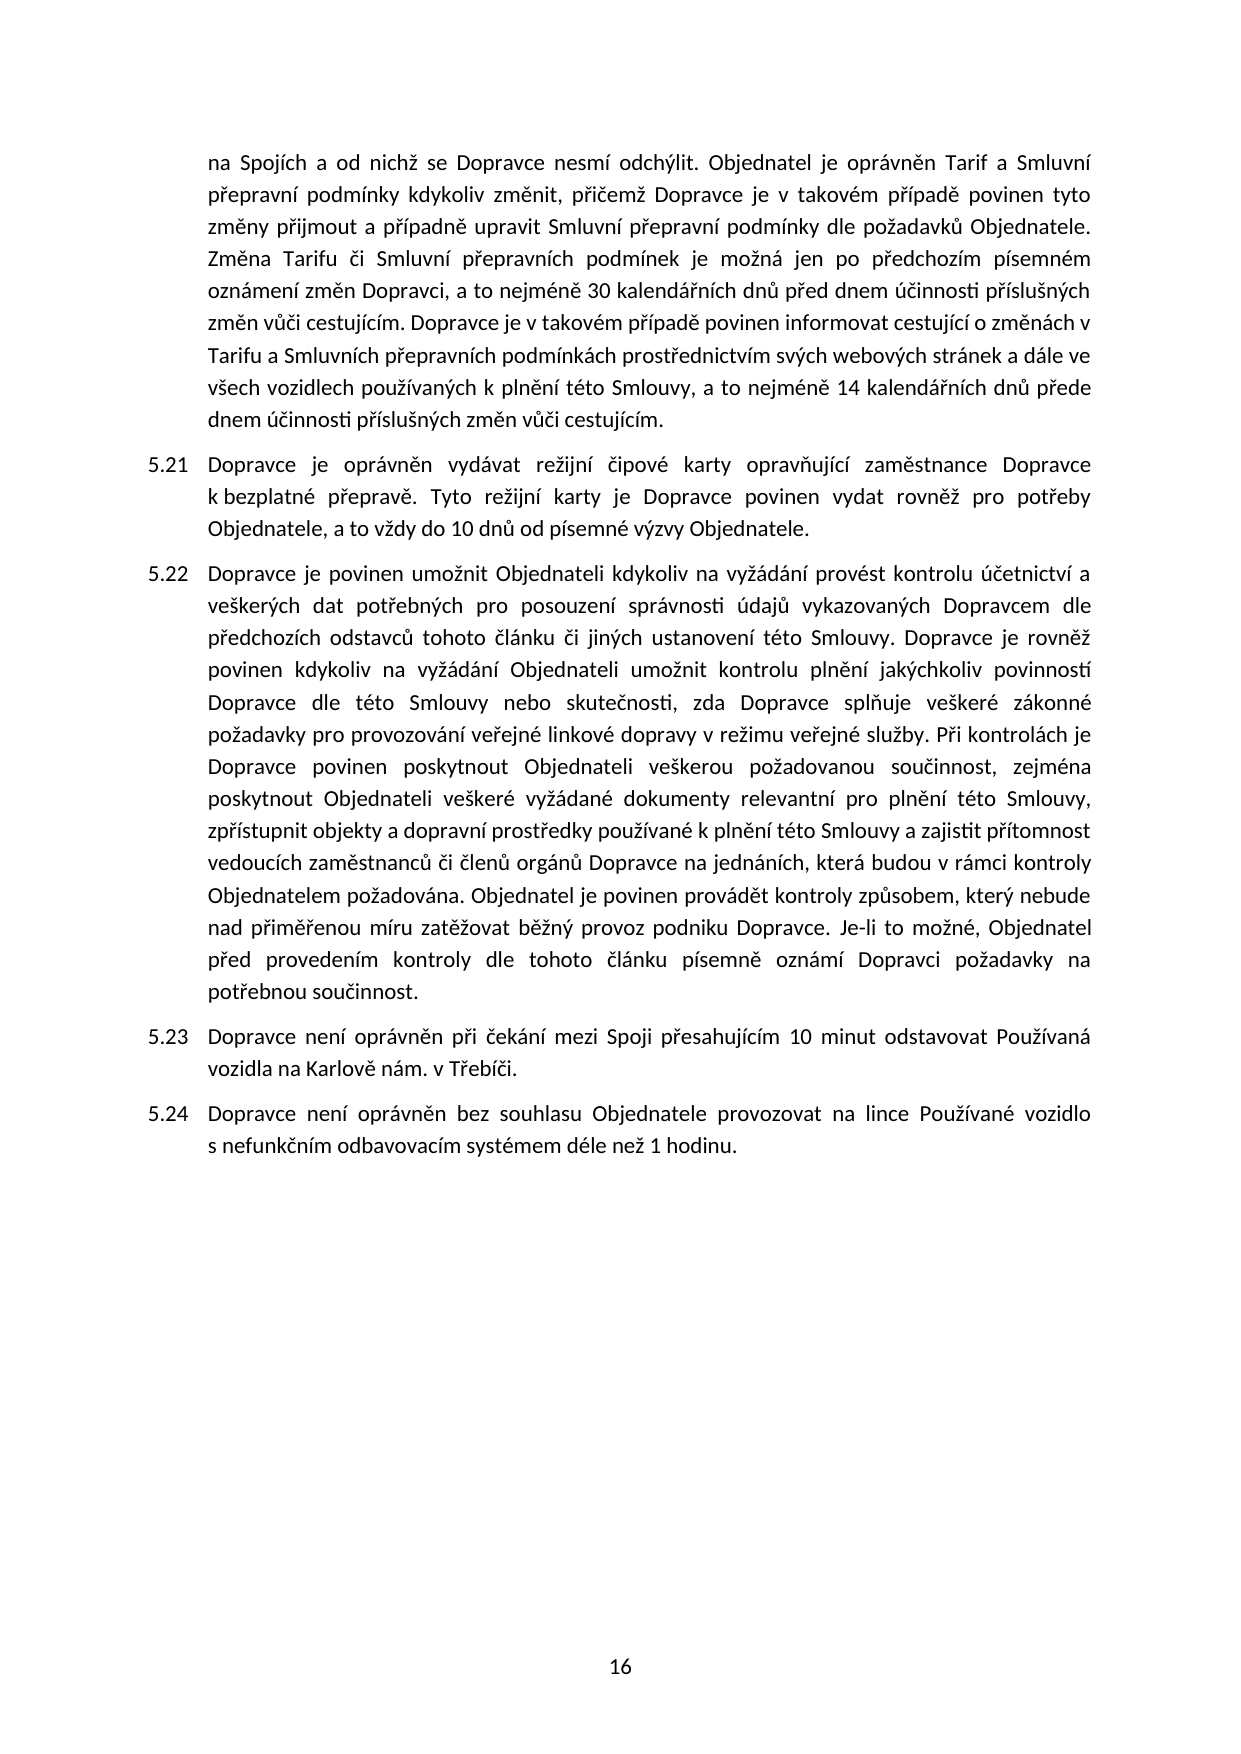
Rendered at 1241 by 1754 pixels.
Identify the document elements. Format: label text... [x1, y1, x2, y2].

subtitle Dopravce není oprávněn při čekání mezi Spoji přesahujícím 10 minut odstavovat Používaná vozidla na Karlově nám. v Třebíči. [148, 1022, 1093, 1082]
subtitle Dopravce je oprávněn vydávat režijní čipové karty opravňující zaměstnance Dopravce k bezplatné přepravě. Tyto režijní karty je Dopravce povinen vydat rovněž pro potřeby Objednatele, a to vždy do 10 dnů od písemné výzvy Objednatele. [148, 450, 1093, 542]
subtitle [148, 148, 1093, 433]
subtitle Dopravce není oprávněn bez souhlasu Objednatele provozovat na lince Používané vozidlo s nefunkčním odbavovacím systémem déle než 1 hodinu. [148, 1099, 1093, 1159]
subtitle Dopravce je povinen umožnit Objednateli kdykoliv na vyžádání provést kontrolu účetnictví a veškerých dat potřebných pro posouzení správnosti údajů vykazovaných Dopravcem dle předchozích odstavců tohoto článku či jiných ustanovení této Smlouvy. Dopravce je rovněž povinen kdykoliv na vyžádání Objednateli umožnit kontrolu plnění jakýchkoliv povinností Dopravce dle této Smlouvy nebo skutečnosti, zda Dopravce splňuje veškeré zákonné požadavky pro provozování veřejné linkové dopravy v režimu veřejné služby. Při kontrolách je Dopravce povinen poskytnout Objednateli veškerou požadovanou součinnost, zejména poskytnout Objednateli veškeré vyžádané dokumenty relevantní pro plnění této Smlouvy, zpřístupnit objekty a dopravní prostředky používané k plnění této Smlouvy a zajistit přítomnost vedoucích zaměstnanců či členů orgánů Dopravce na jednáních, která budou v rámci kontroly Objednatelem požadována. Objednatel je povinen provádět kontroly způsobem, který nebude nad přiměřenou míru zatěžovat běžný provoz podniku Dopravce. Je-li to možné, Objednatel před provedením kontroly dle tohoto článku písemně oznámí Dopravci požadavky na potřebnou součinnost. [148, 559, 1093, 1005]
